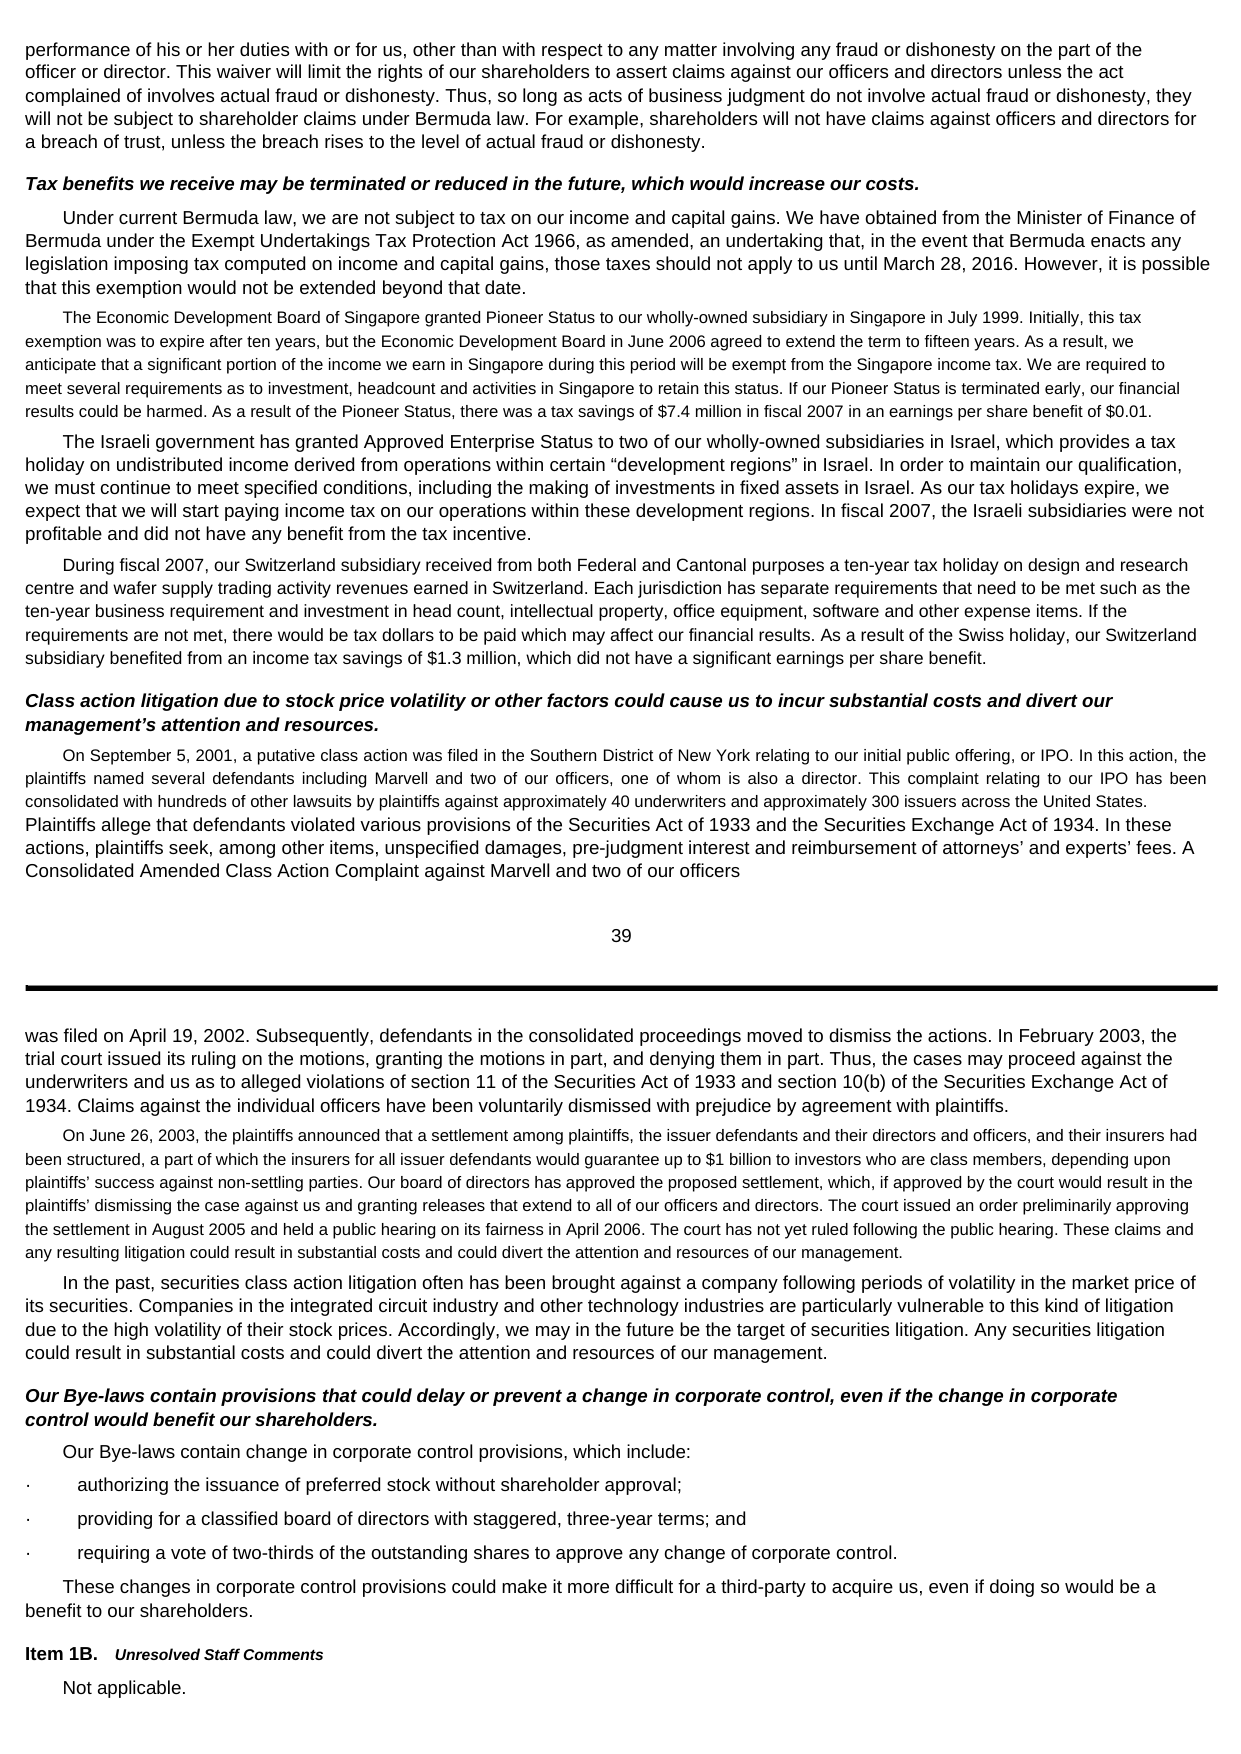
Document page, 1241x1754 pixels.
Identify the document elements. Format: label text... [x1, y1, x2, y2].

text In the past, securities class action litigation often has been brought against a company following periods of volatility in the market price of its securities. Companies in the integrated circuit industry and other technology industries are particularly vulnerable to this kind of litigation due to the high volatility of their stock prices. Accordingly, we may in the future be the target of securities litigation. Any securities litigation could result in substantial costs and could divert the attention and resources of our management. [25, 1272, 1205, 1363]
text Our Bye-laws contain provisions that could delay or prevent a change in corporate control, even if the change in corporate control would benefit our shareholders. [25, 1384, 1174, 1431]
list providing for a classified board of directors with staggered, three-year terms; and [25, 1508, 1215, 1529]
list requiring a vote of two-thirds of the outstanding shares to approve any change of corporate control. [25, 1542, 1215, 1563]
picture [25, 985, 1218, 991]
text On September 5, 2001, a putative class action was filed in the Southern District of New York relating to our initial public offering, or IPO. In this action, the plaintiffs named several defendants including Marvell and two of our officers, one of whom is also a director. This complaint relating to our IPO has been consolidated with hundreds of other lawsuits by plaintiffs against approximately 40 underwriters and approximately 300 issuers across the United States. [25, 746, 1209, 811]
text These changes in corporate control provisions could make it more difficult for a third-party to acquire us, even if doing so would be a benefit to our shareholders. [25, 1575, 1172, 1622]
text Under current Bermuda law, we are not subject to tax on our income and capital gains. We have obtained from the Minister of Finance of Bermuda under the Exempt Undertakings Tax Protection Act 1966, as amended, an undertaking that, in the event that Bermuda enacts any legislation imposing tax computed on income and capital gains, those taxes should not apply to us until March 28, 2016. However, it is possible that this exemption would not be extended beyond that date. [25, 207, 1213, 298]
list authorizing the issuance of preferred stock without shareholder approval; [25, 1474, 1215, 1496]
text Our Bye-laws contain change in corporate control provisions, which include: [62, 1440, 1215, 1462]
text Tax benefits we receive may be terminated or reduced in the future, which would increase our costs. [25, 173, 1215, 194]
text was filed on April 19, 2002. Subsequently, defendants in the consolidated proceedings moved to dismiss the actions. In February 2003, the trial court issued its ruling on the motions, granting the motions in part, and denying them in part. Thus, the cases may proceed against the underwriters and us as to alleged violations of section 11 of the Securities Act of 1933 and section 10(b) of the Securities Exchange Act of 1934. Claims against the individual officers have been voluntarily dismissed with prejudice by agreement with plaintiffs. [25, 1025, 1197, 1116]
text The Israeli government has granted Approved Enterprise Status to two of our wholly-owned subsidiaries in Israel, which provides a tax holiday on undistributed income derived from operations within certain “development regions” in Israel. In order to maintain our qualification, we must continue to meet specified conditions, including the making of investments in fixed assets in Israel. As our tax holidays expire, we expect that we will start paying income tax on our operations within these development regions. In fiscal 2007, the Israeli subsidiaries were not profitable and did not have any benefit from the tax incentive. [25, 431, 1211, 544]
text Item 1B. Unresolved Staff Comments [25, 1642, 1215, 1664]
text performance of his or her duties with or for us, other than with respect to any matter involving any fraud or dishonesty on the part of the officer or director. This waiver will limit the rights of our shareholders to assert claims against our officers and directors unless the act complained of involves actual fraud or dishonesty. Thus, so long as acts of business judgment do not involve actual fraud or dishonesty, they will not be subject to shareholder claims under Bermuda law. For example, shareholders will not have claims against officers and directors for a breach of trust, unless the breach rises to the level of actual fraud or dishonesty. [25, 38, 1199, 152]
text During fiscal 2007, our Switzerland subsidiary received from both Federal and Cantonal purposes a ten-year tax holiday on design and research centre and wafer supply trading activity revenues earned in Switzerland. Each jurisdiction has separate requirements that need to be met such as the ten-year business requirement and investment in head count, intellectual property, office equipment, software and other expense items. If the requirements are not met, there would be tax dollars to be paid which may affect our financial results. As a result of the Swiss holiday, our Switzerland subsidiary benefited from an income tax savings of $1.3 million, which did not have a significant earnings per share benefit. [25, 554, 1211, 668]
text Plaintiffs allege that defendants violated various provisions of the Securities Act of 1933 and the Securities Exchange Act of 1934. In these actions, plaintiffs seek, among other items, unspecified damages, pre-judgment interest and reimbursement of attorneys’ and experts’ fees. A Consolidated Amended Class Action Complaint against Marvell and two of our officers [25, 814, 1205, 881]
text The Economic Development Board of Singapore granted Pioneer Status to our wholly-owned subsidiary in Singapore in July 1999. Initially, this tax exemption was to expire after ten years, but the Economic Development Board in June 2006 agreed to extend the term to fifteen years. As a result, we anticipate that a significant portion of the income we earn in Singapore during this period will be exempt from the Singapore income tax. We are required to meet several requirements as to investment, headcount and activities in Singapore to retain this status. If our Pioneer Status is terminated early, our financial results could be harmed. As a result of the Pioneer Status, there was a tax savings of $7.4 million in fiscal 2007 in an earnings per share benefit of $0.01. [25, 308, 1199, 421]
text 39 [25, 925, 1217, 947]
text Class action litigation due to stock price volatility or other factors could cause us to incur substantial costs and divert our management’s attention and resources. [25, 689, 1184, 736]
text On June 26, 2003, the plaintiffs announced that a settlement among plaintiffs, the issuer defendants and their directors and officers, and their insurers had been structured, a part of which the insurers for all issuer defendants would guarantee up to $1 billion to investors who are class members, depending upon plaintiffs’ success against non-settling parties. Our board of directors has approved the proposed settlement, which, if approved by the court would result in the plaintiffs’ dismissing the case against us and granting releases that extend to all of our officers and directors. The court issued an order preliminarily approving the settlement in August 2005 and held a public hearing on its fairness in April 2006. The court has not yet ruled following the public hearing. These claims and any resulting litigation could result in substantial costs and could divert the attention and resources of our management. [25, 1126, 1215, 1262]
text Not applicable. [62, 1676, 1215, 1698]
